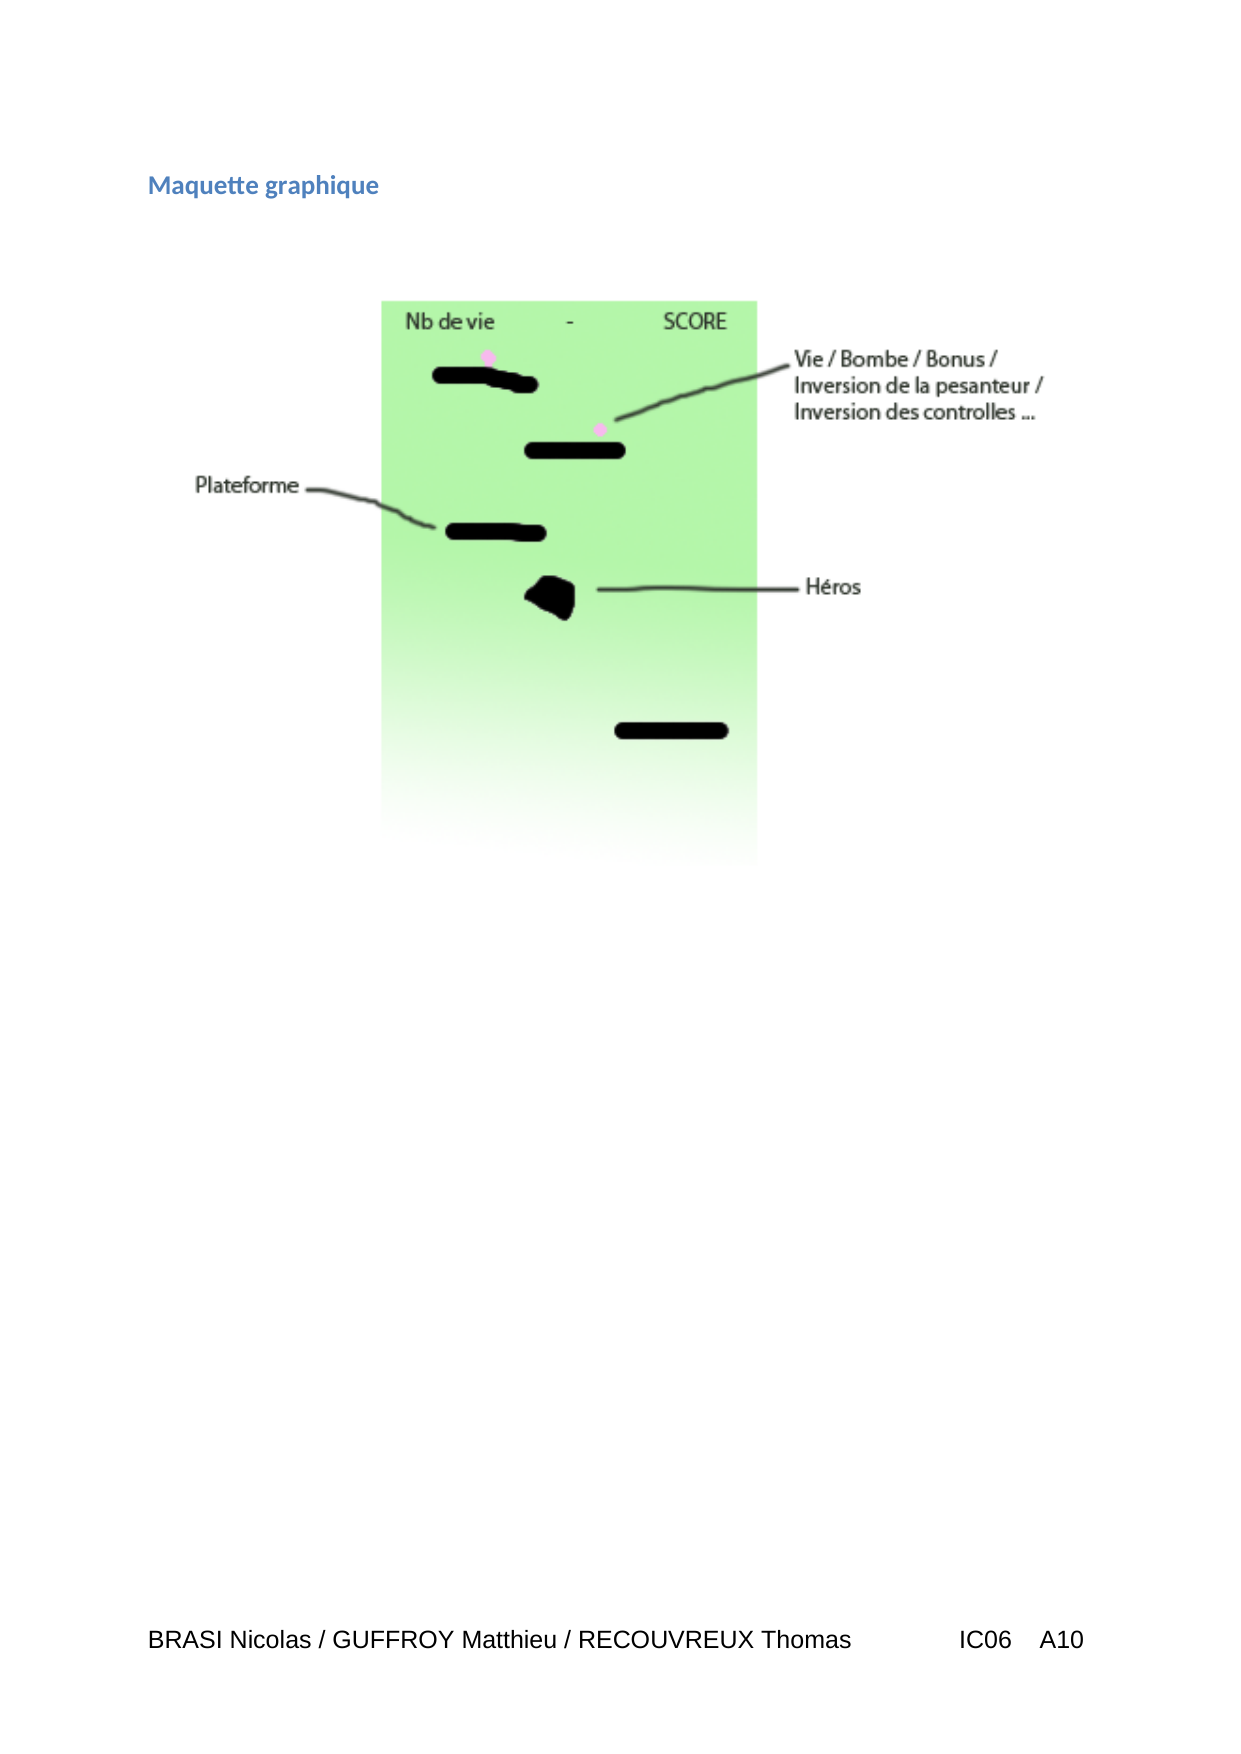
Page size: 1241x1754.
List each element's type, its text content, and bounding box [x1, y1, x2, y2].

subtitle Maquette graphique [148, 168, 1093, 201]
picture [147, 230, 1092, 875]
